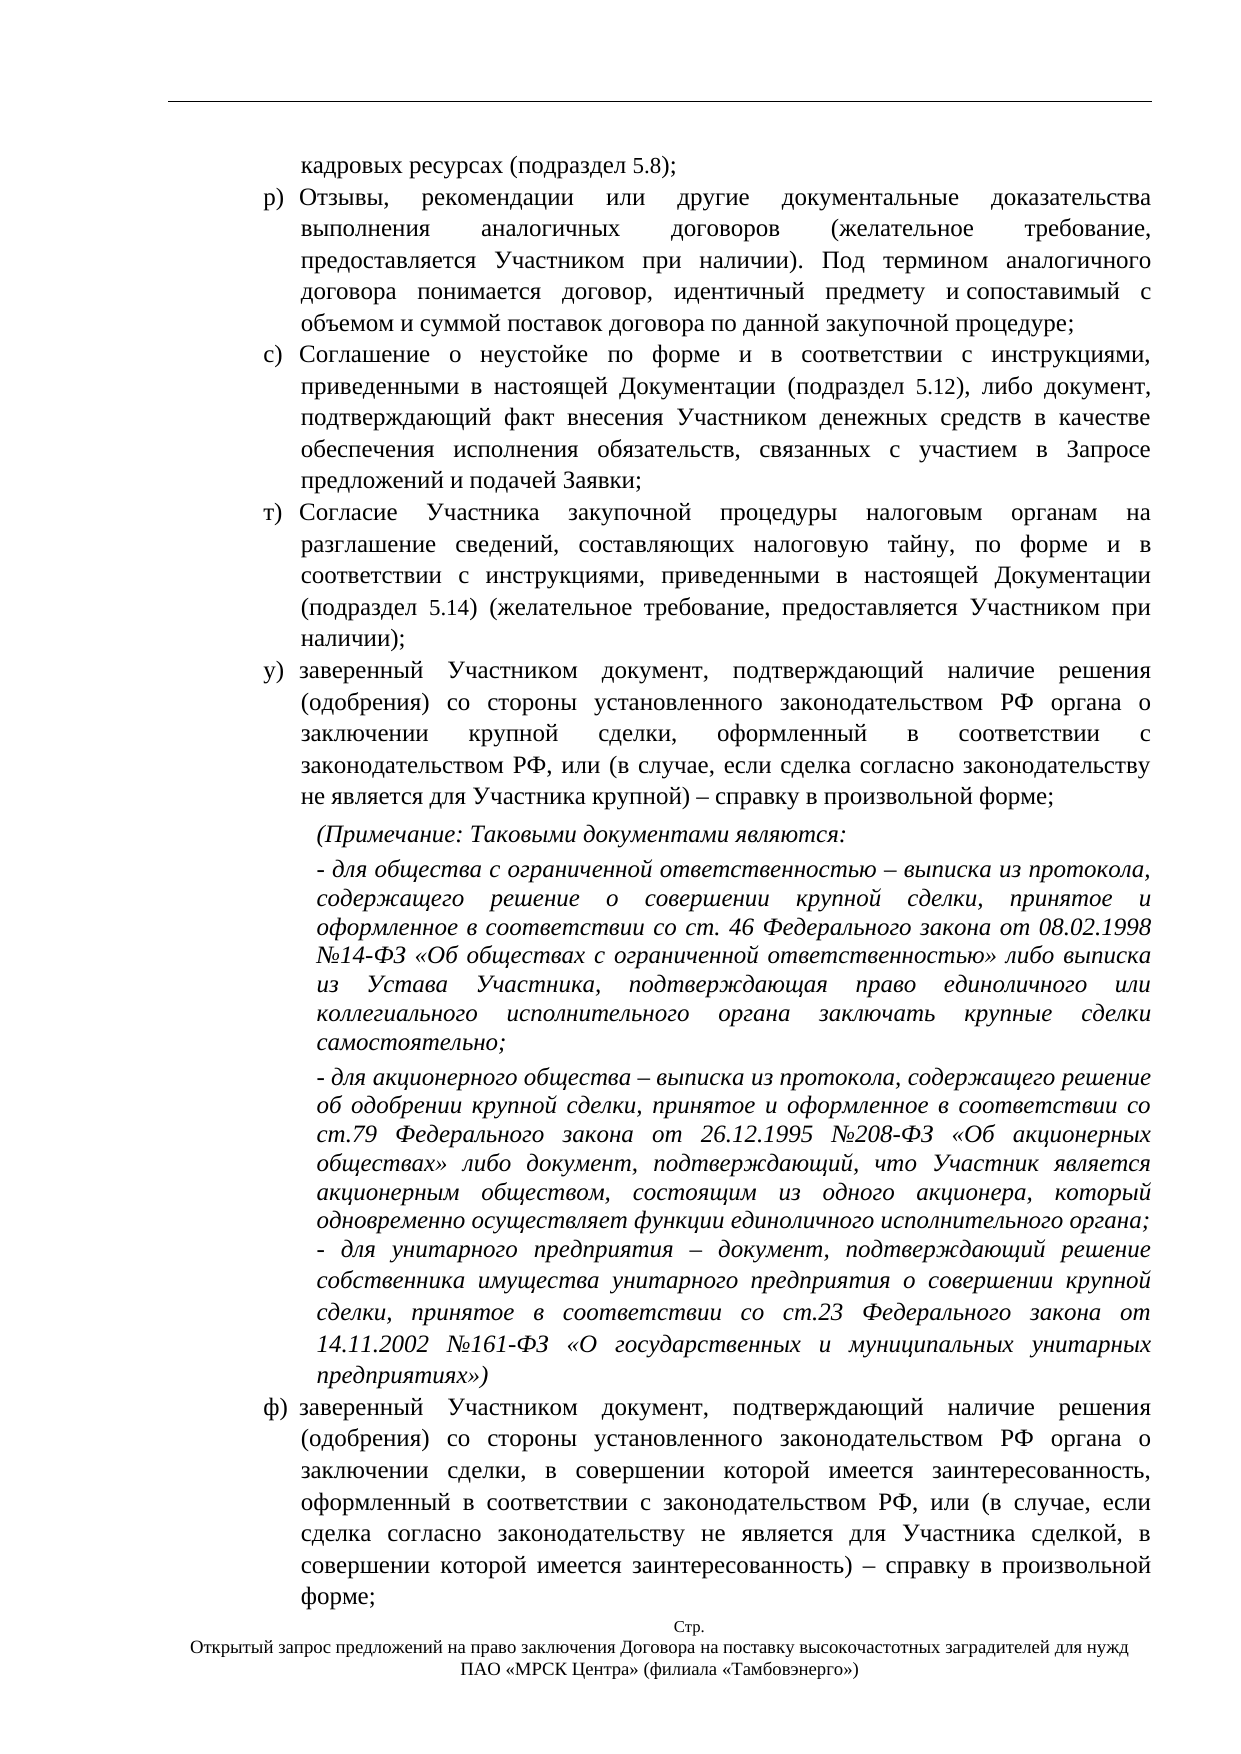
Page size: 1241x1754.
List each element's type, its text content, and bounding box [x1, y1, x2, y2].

list заверенный Участником документ, подтверждающий наличие решения (одобрения) со стороны установленного законодательством РФ органа о заключении сделки, в совершении которой имеется заинтересованность, оформленный в соответствии с законодательством РФ, или (в случае, если сделка согласно законодательству не является для Участника сделкой, в совершении которой имеется заинтересованность) – справку в произвольной форме; [263, 1392, 1152, 1610]
list заверенный Участником документ, подтверждающий наличие решения (одобрения) со стороны установленного законодательством РФ органа о заключении крупной сделки, оформленный в соответствии с законодательством РФ, или (в случае, если сделка согласно законодательству не является для Участника крупной) – справку в произвольной форме; [263, 655, 1152, 810]
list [263, 150, 1152, 179]
list Согласие Участника закупочной процедуры налоговым органам на разглашение сведений, составляющих налоговую тайну, по форме и в соответствии с инструкциями, приведенными в настоящей Документации (подраздел 5.14) (желательное требование, предоставляется Участником при наличии); [263, 497, 1152, 652]
list (Примечание: Таковыми документами являются: [316, 819, 1152, 848]
list Соглашение о неустойке по форме и в соответствии с инструкциями, приведенными в настоящей Документации (подраздел 5.12), либо документ, подтверждающий факт внесения Участником денежных средств в качестве обеспечения исполнения обязательств, связанных с участием в Запросе предложений и подачей Заявки; [263, 339, 1152, 494]
list Отзывы, рекомендации или другие документальные доказательства выполнения аналогичных договоров (желательное требование, предоставляется Участником при наличии). Под термином аналогичного договора понимается договор, идентичный предмету и сопоставимый с объемом и суммой поставок договора по данной закупочной процедуре; [263, 182, 1152, 337]
list - для общества с ограниченной ответственностью – выписка из протокола, содержащего решение о совершении крупной сделки, принятое и оформленное в соответствии со ст. 46 Федерального закона от 08.02.1998 №14-ФЗ «Об обществах с ограниченной ответственностью» либо выписка из Устава Участника, подтверждающая право единоличного или коллегиального исполнительного органа заключать крупные сделки самостоятельно; [316, 854, 1152, 1055]
list - для унитарного предприятия – документ, подтверждающий решение собственника имущества унитарного предприятия о совершении крупной сделки, принятое в соответствии со ст.23 Федерального закона от 14.11.2002 №161-ФЗ «О государственных и муниципальных унитарных предприятиях») [316, 1234, 1152, 1389]
list - для акционерного общества – выписка из протокола, содержащего решение об одобрении крупной сделки, принятое и оформленное в соответствии со ст.79 Федерального закона от 26.12.1995 №208-ФЗ «Об акционерных обществах» либо документ, подтверждающий, что Участник является акционерным обществом, состоящим из одного акционера, который одновременно осуществляет функции единоличного исполнительного органа; [316, 1062, 1152, 1234]
